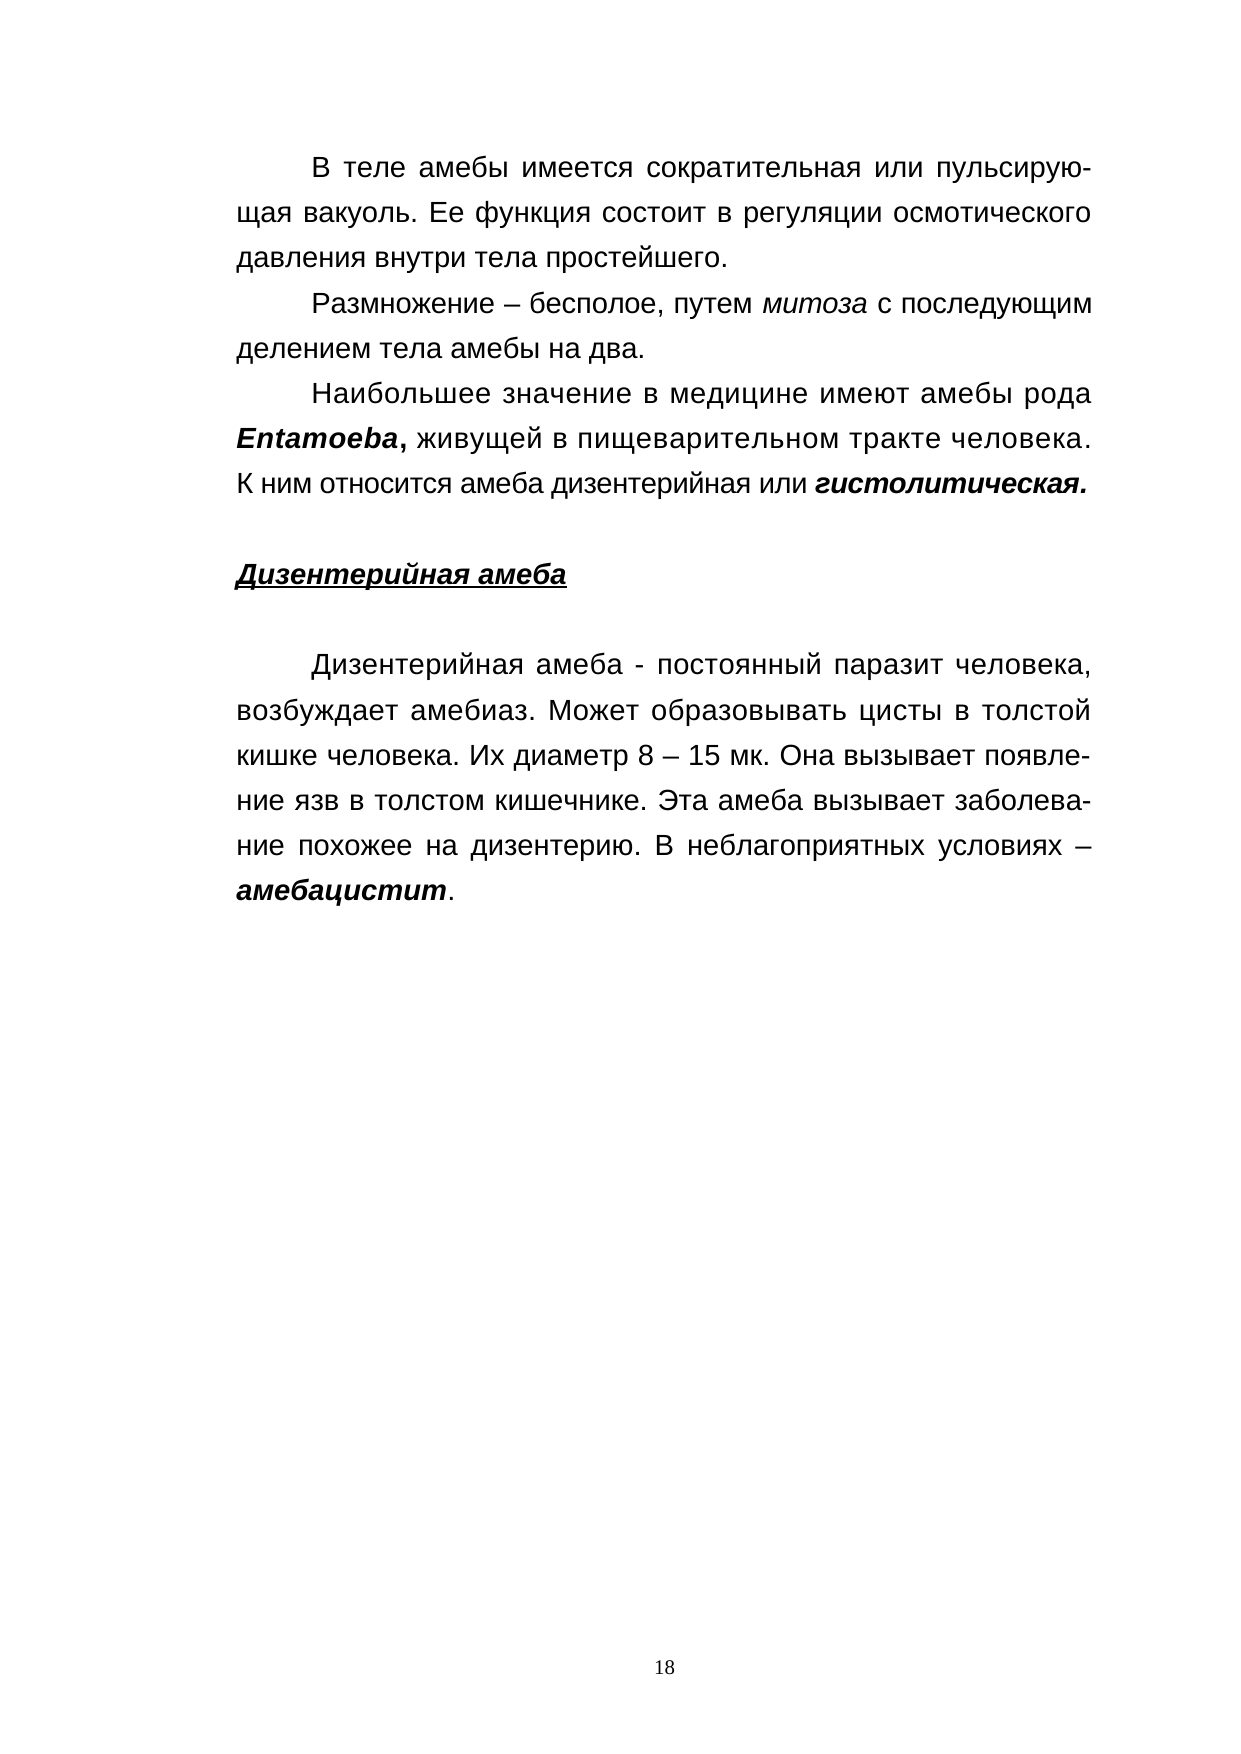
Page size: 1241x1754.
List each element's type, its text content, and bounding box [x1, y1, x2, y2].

text В теле амебы имеется сократительная или пульсирую-щая вакуоль. Ее функция состоит в регуляции осмотического давления внутри тела простейшего. [236, 150, 1092, 274]
text Размножение – бесполое, путем митоза с последующим делением тела амебы на два. [236, 286, 1092, 364]
text Дизентерийная амеба [236, 557, 1092, 590]
text К ним относится амеба дизентерийная или гистолитическая. [236, 466, 1092, 500]
text Дизентерийная амеба - постоянный паразит человека, возбуждает амебиаз. Может образовывать цисты в толстой кишке человека. Их диаметр 8 – 15 мк. Она вызывает появле-ние язв в толстом кишечнике. Эта амеба вызывает заболева-ние похожее на дизентерию. В неблагоприятных условиях – амебацистит. [236, 647, 1092, 907]
text Наибольшее значение в медицине имеют амебы рода Entamoeba, живущей в пищеварительном тракте человека. [236, 376, 1092, 455]
